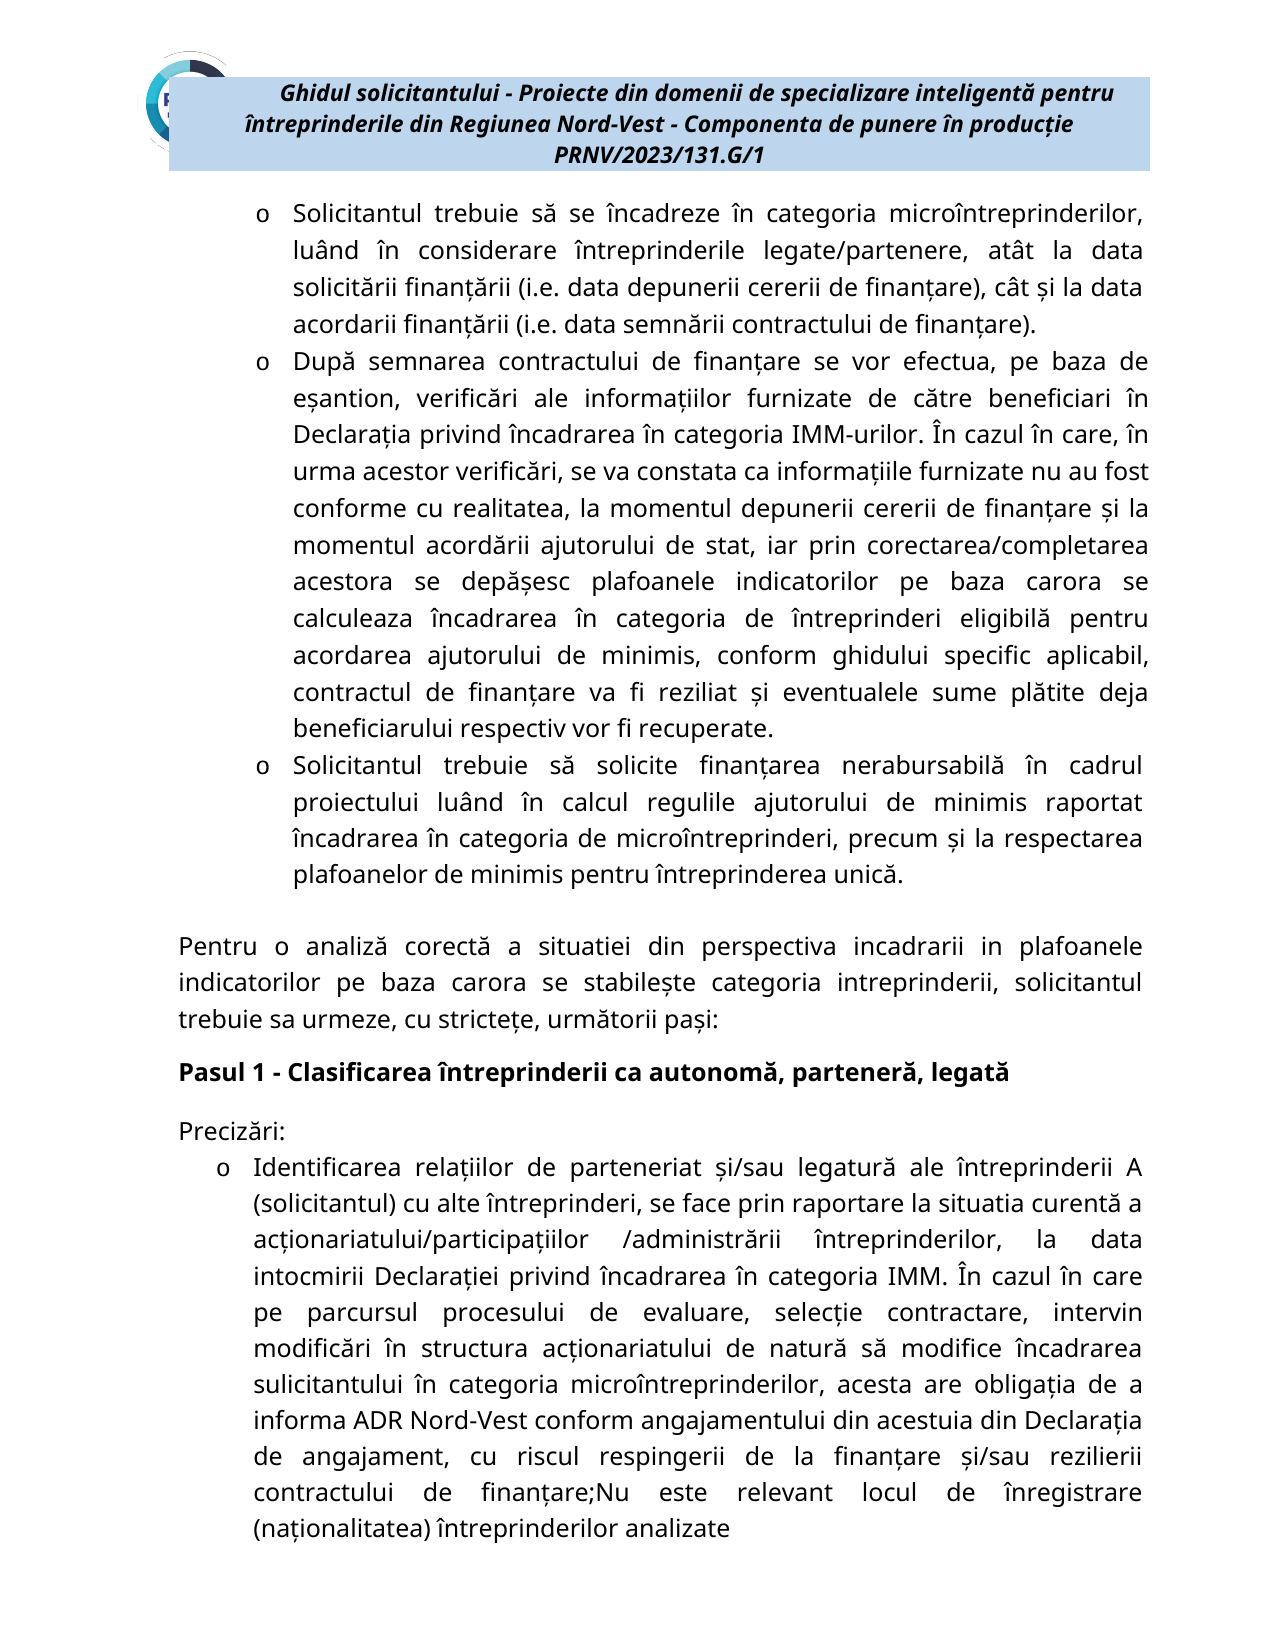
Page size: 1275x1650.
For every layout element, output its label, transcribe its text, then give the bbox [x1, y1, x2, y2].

text Pentru o analiză corectă a situatiei din perspectiva incadrarii in plafoanele indicatorilor pe baza carora se stabilește categoria intreprinderii, solicitantul trebuie sa urmeze, cu strictețe, următorii pași: [178, 928, 1144, 1036]
picture [137, 51, 243, 156]
list Solicitantul trebuie să solicite finanțarea nerabursabilă în cadrul proiectului luând în calcul regulile ajutorului de minimis raportat încadrarea în categoria de microîntreprinderi, precum și la respectarea plafoanelor de minimis pentru întreprinderea unică. [255, 748, 1144, 890]
list După semnarea contractului de finanțare se vor efectua, pe baza de eșantion, verificări ale informațiilor furnizate de către beneficiari în Declarația privind încadrarea în categoria IMM-urilor. În cazul în care, în urma acestor verificări, se va constata ca informațiile furnizate nu au fost conforme cu realitatea, la momentul depunerii cererii de finanțare și la momentul acordării ajutorului de stat, iar prin corectarea/completarea acestora se depășesc plafoanele indicatorilor pe baza carora se calculeaza încadrarea în categoria de întreprinderi eligibilă pentru acordarea ajutorului de minimis, conform ghidului specific aplicabil, contractul de finanțare va fi reziliat și eventualele sume plătite deja beneficiarului respectiv vor fi recuperate. [255, 343, 1150, 745]
text Precizări: [178, 1114, 1144, 1148]
list Identificarea relațiilor de parteneriat și/sau legatură ale întreprinderii A (solicitantul) cu alte întreprinderi, se face prin raportare la situatia curentă a acționariatului/participațiilor /administrării întreprinderilor, la data intocmirii Declarației privind încadrarea în categoria IMM. În cazul în care pe parcursul procesului de evaluare, selecție contractare, intervin modificări în structura acționariatului de natură să modifice încadrarea sulicitantului în categoria microîntreprinderilor, acesta are obligația de a informa ADR Nord-Vest conform angajamentului din acestuia din Declarația de angajament, cu riscul respingerii de la finanțare și/sau rezilierii contractului de finanțare;Nu este relevant locul de înregistrare (naționalitatea) întreprinderilor analizate [216, 1150, 1144, 1544]
list Solicitantul trebuie să se încadreze în categoria microîntreprinderilor, luând în considerare întreprinderile legate/partenere, atât la data solicitării finanțării (i.e. data depunerii cererii de finanțare), cât și la data acordarii finanțării (i.e. data semnării contractului de finanțare). [255, 196, 1144, 341]
subtitle Pasul 1 - Clasificarea întreprinderii ca autonomă, parteneră, legată [178, 1055, 1144, 1089]
